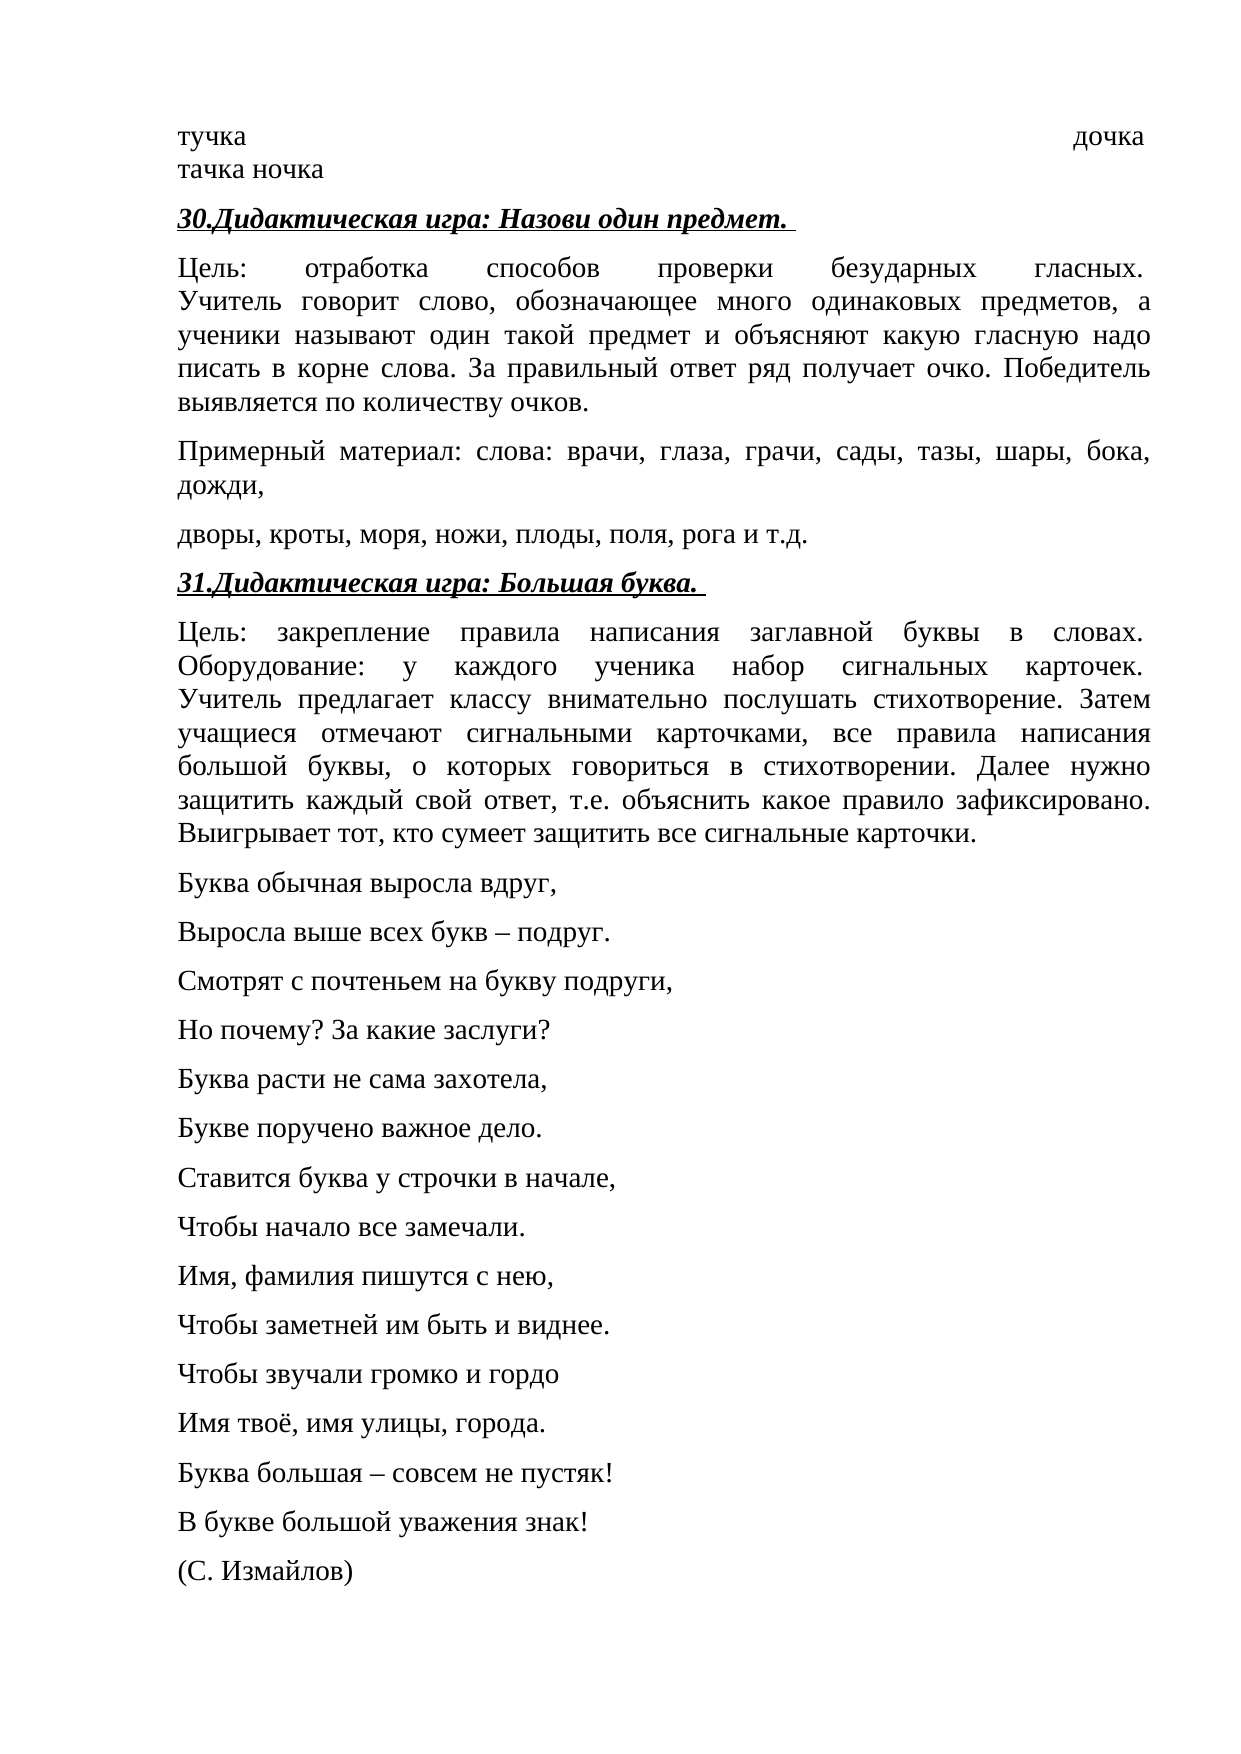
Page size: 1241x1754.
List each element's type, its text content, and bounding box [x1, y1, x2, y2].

text дворы, кроты, моря, ножи, плоды, поля, рога и т.д. [177, 516, 1152, 549]
text Цель: закрепление правила написания заглавной буквы в словах. Оборудование: у каждого ученика набор сигнальных карточек. Учитель предлагает классу внимательно послушать стихотворение. Затем учащиеся отмечают сигнальными карточками, все правила написания большой буквы, о которых говориться в стихотворении. Далее нужно защитить каждый свой ответ, т.е. объяснить какое правило зафиксировано. Выигрывает тот, кто сумеет защитить все сигнальные карточки. [177, 614, 1152, 849]
text Букве поручено важное дело. [177, 1111, 1152, 1144]
text Ставится буква у строчки в начале, [177, 1160, 1152, 1193]
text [177, 118, 1152, 185]
text 31.Дидактическая игра: Большая буква. [177, 565, 1152, 599]
text Буква обычная выросла вдруг, [177, 865, 1152, 898]
text Но почему? За какие заслуги? [177, 1012, 1152, 1046]
text В букве большой уважения знак! [177, 1504, 1152, 1537]
text Выросла выше всех букв – подруг. [177, 914, 1152, 947]
text Примерный материал: слова: врачи, глаза, грачи, сады, тазы, шары, бока, дожди, [177, 433, 1152, 500]
text Смотрят с почтеньем на букву подруги, [177, 963, 1152, 997]
text (С. Измайлов) [177, 1553, 1152, 1587]
text Чтобы начало все замечали. [177, 1209, 1152, 1242]
text Чтобы заметней им быть и виднее. [177, 1307, 1152, 1341]
text 30.Дидактическая игра: Назови один предмет. [177, 201, 1152, 234]
text Буква расти не сама захотела, [177, 1061, 1152, 1095]
text Буква большая – совсем не пустяк! [177, 1455, 1152, 1488]
text Цель: отработка способов проверки безударных гласных. Учитель говорит слово, обозначающее много одинаковых предметов, а ученики называют один такой предмет и объясняют какую гласную надо писать в корне слова. За правильный ответ ряд получает очко. Победитель выявляется по количеству очков. [177, 250, 1152, 418]
text Чтобы звучали громко и гордо [177, 1356, 1152, 1390]
text Имя, фамилия пишутся с нею, [177, 1258, 1152, 1292]
text Имя твоё, имя улицы, города. [177, 1406, 1152, 1439]
